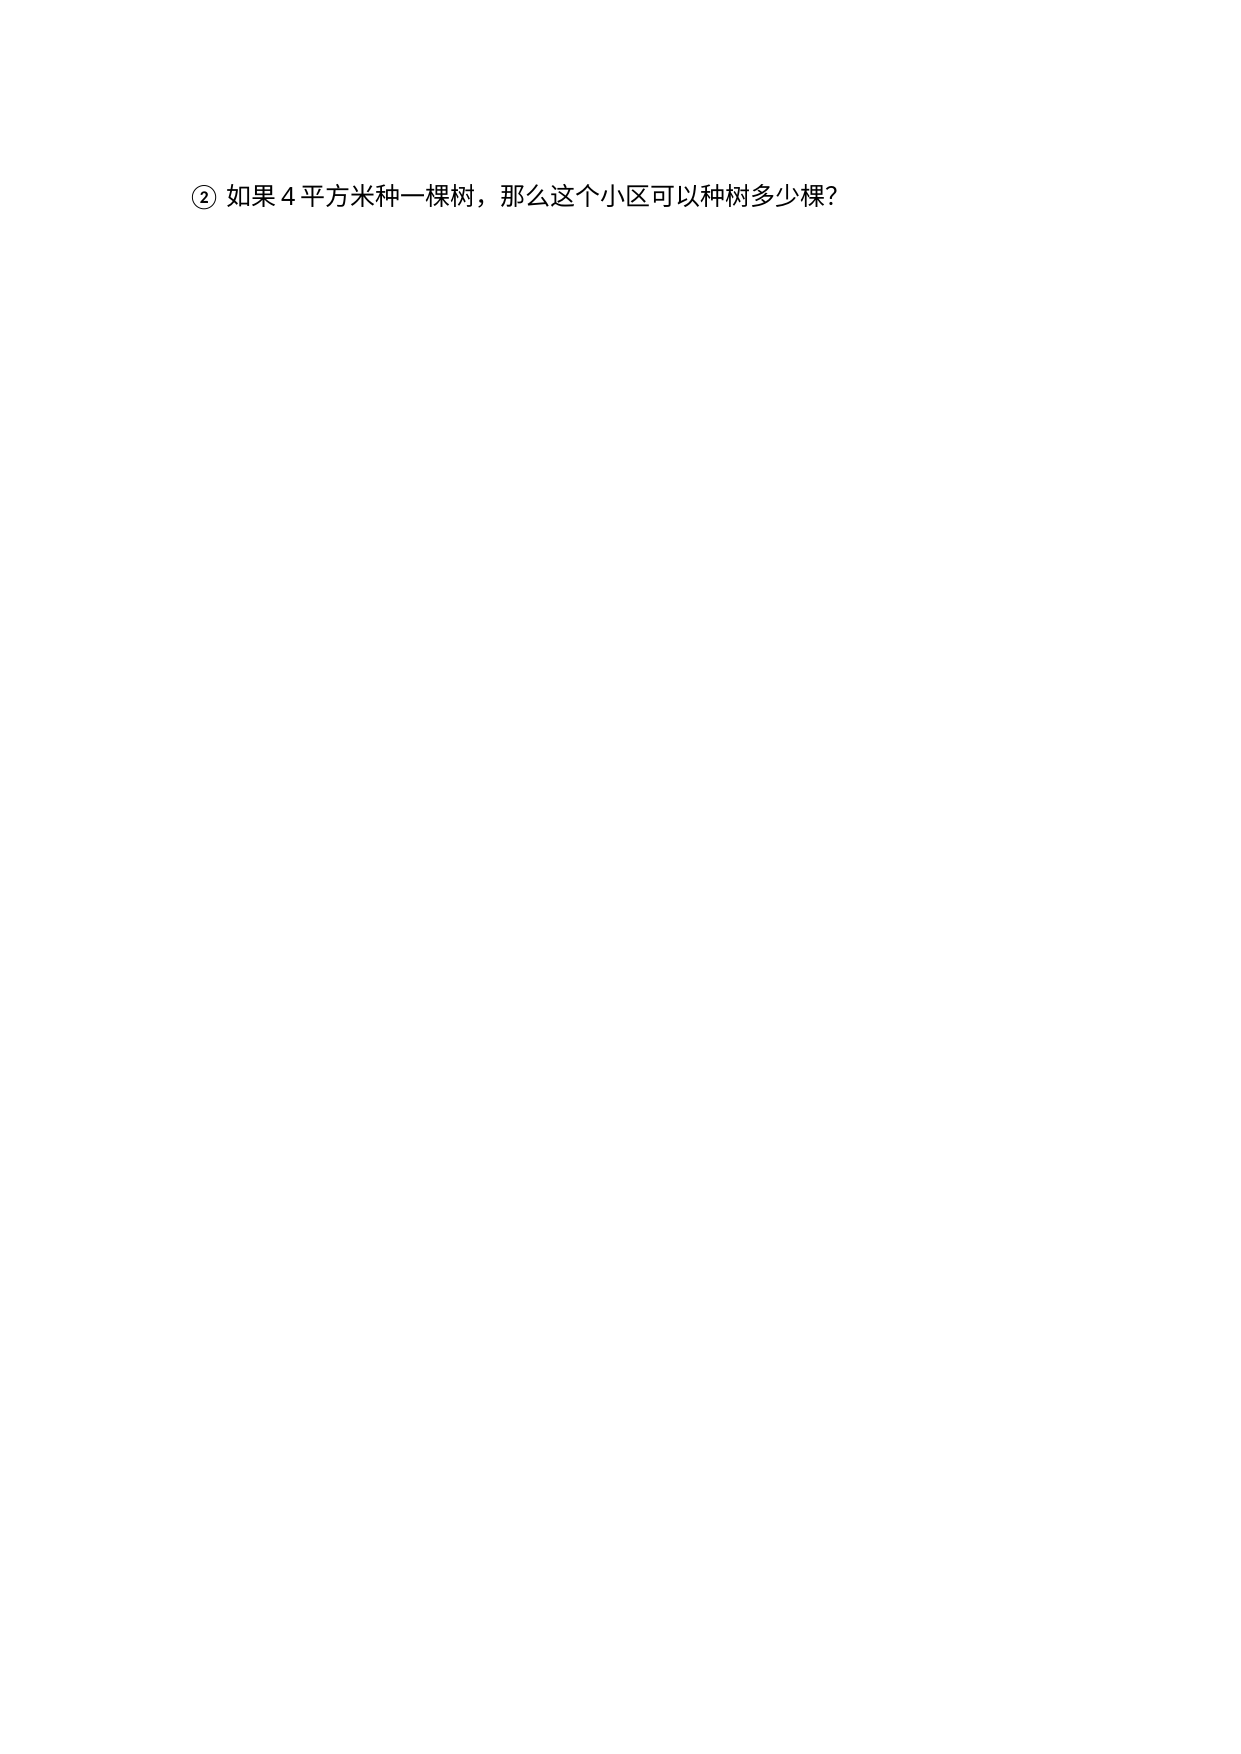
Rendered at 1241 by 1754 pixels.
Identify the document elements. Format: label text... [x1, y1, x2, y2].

text ②如果4平方米种一棵树，那么这个小区可以种树多少棵？ [187, 162, 1053, 227]
